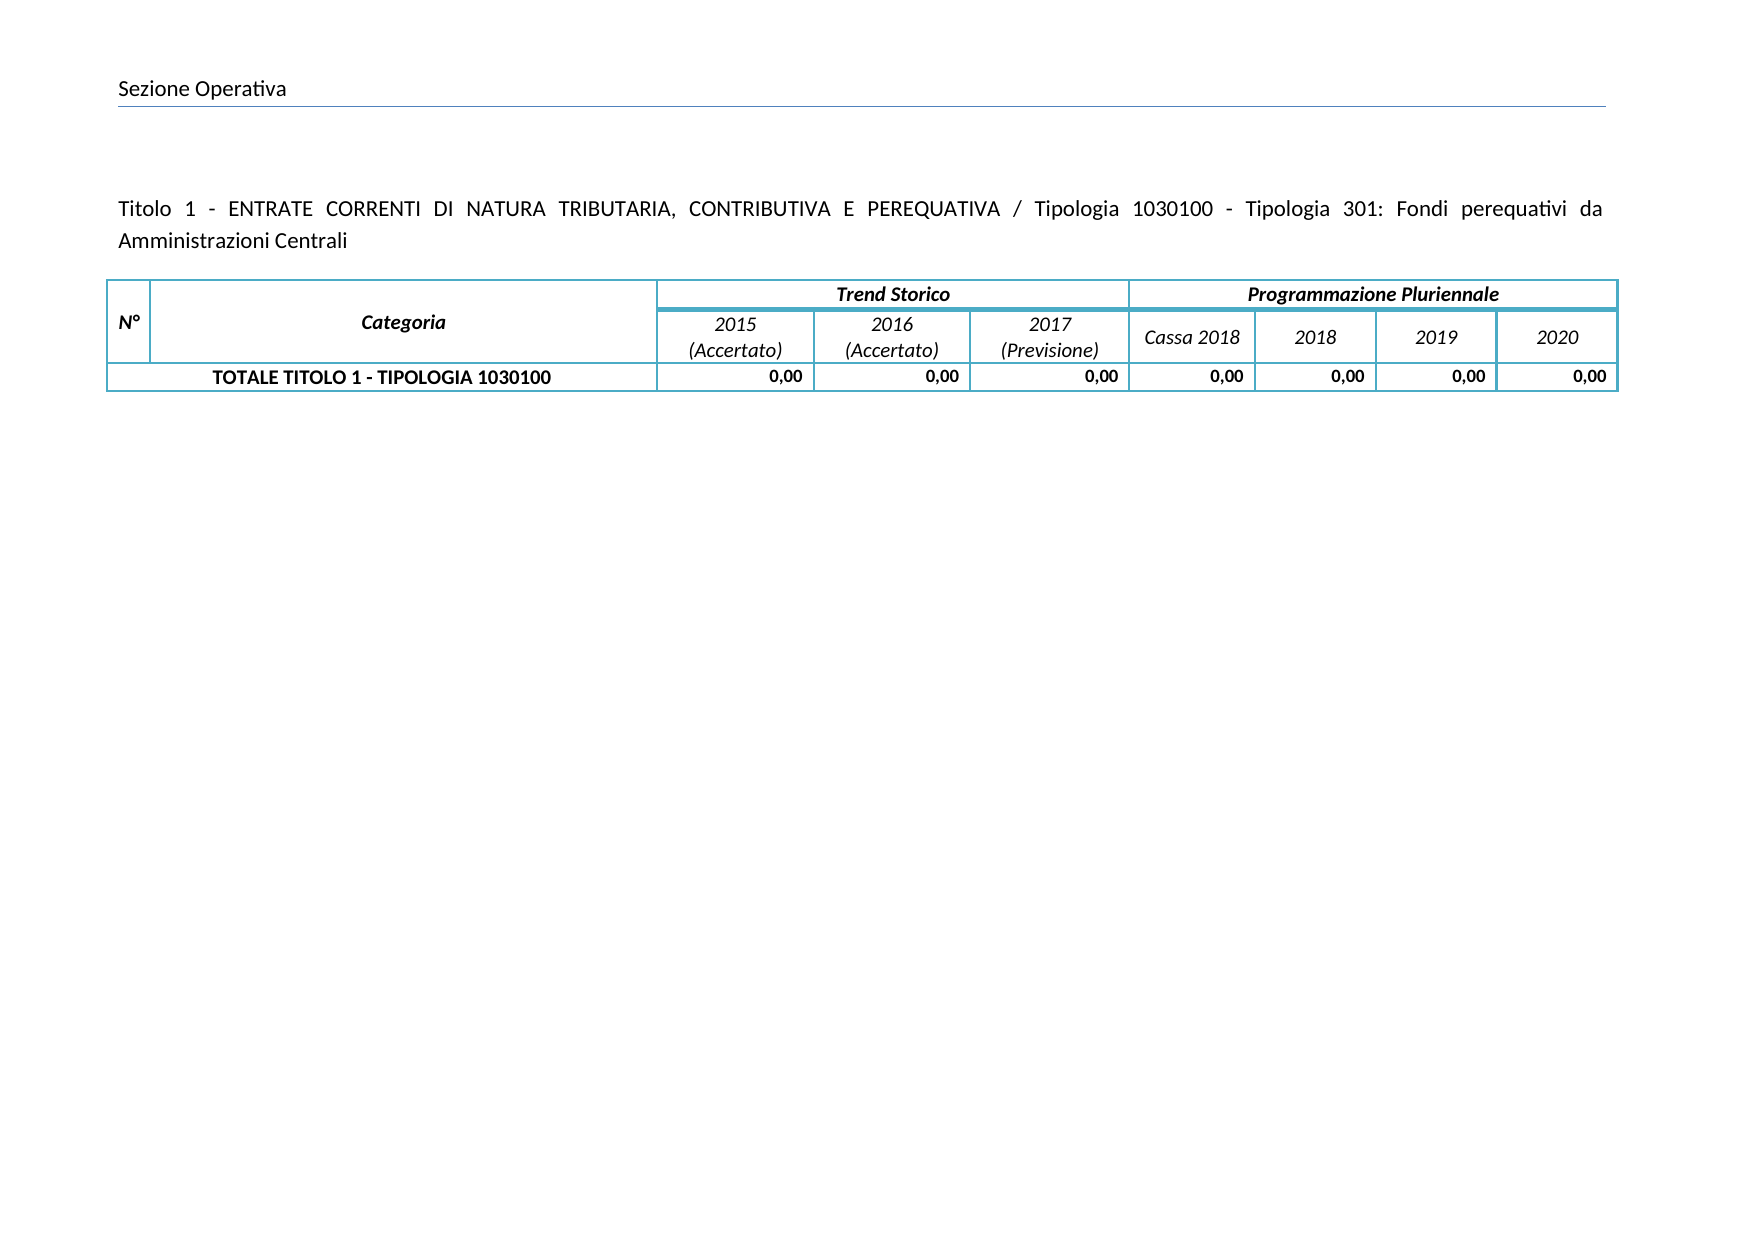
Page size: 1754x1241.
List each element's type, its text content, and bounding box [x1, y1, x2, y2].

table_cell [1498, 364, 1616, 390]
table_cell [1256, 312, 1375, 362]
text Titolo 1 - ENTRATE CORRENTI DI NATURA TRIBUTARIA, CONTRIBUTIVA E PEREQUATIVA / Tipologia 1030100 - Tipologia 301: Fondi perequativi da Amministrazioni Centrali [118, 194, 1606, 254]
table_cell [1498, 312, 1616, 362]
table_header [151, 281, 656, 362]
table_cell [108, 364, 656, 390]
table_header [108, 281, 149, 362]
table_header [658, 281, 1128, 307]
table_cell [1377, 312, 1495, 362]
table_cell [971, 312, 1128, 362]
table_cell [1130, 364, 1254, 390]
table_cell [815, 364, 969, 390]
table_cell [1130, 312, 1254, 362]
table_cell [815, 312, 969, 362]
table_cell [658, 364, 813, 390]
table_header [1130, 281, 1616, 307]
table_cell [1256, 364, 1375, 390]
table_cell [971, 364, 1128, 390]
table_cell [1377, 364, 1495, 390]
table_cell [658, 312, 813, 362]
